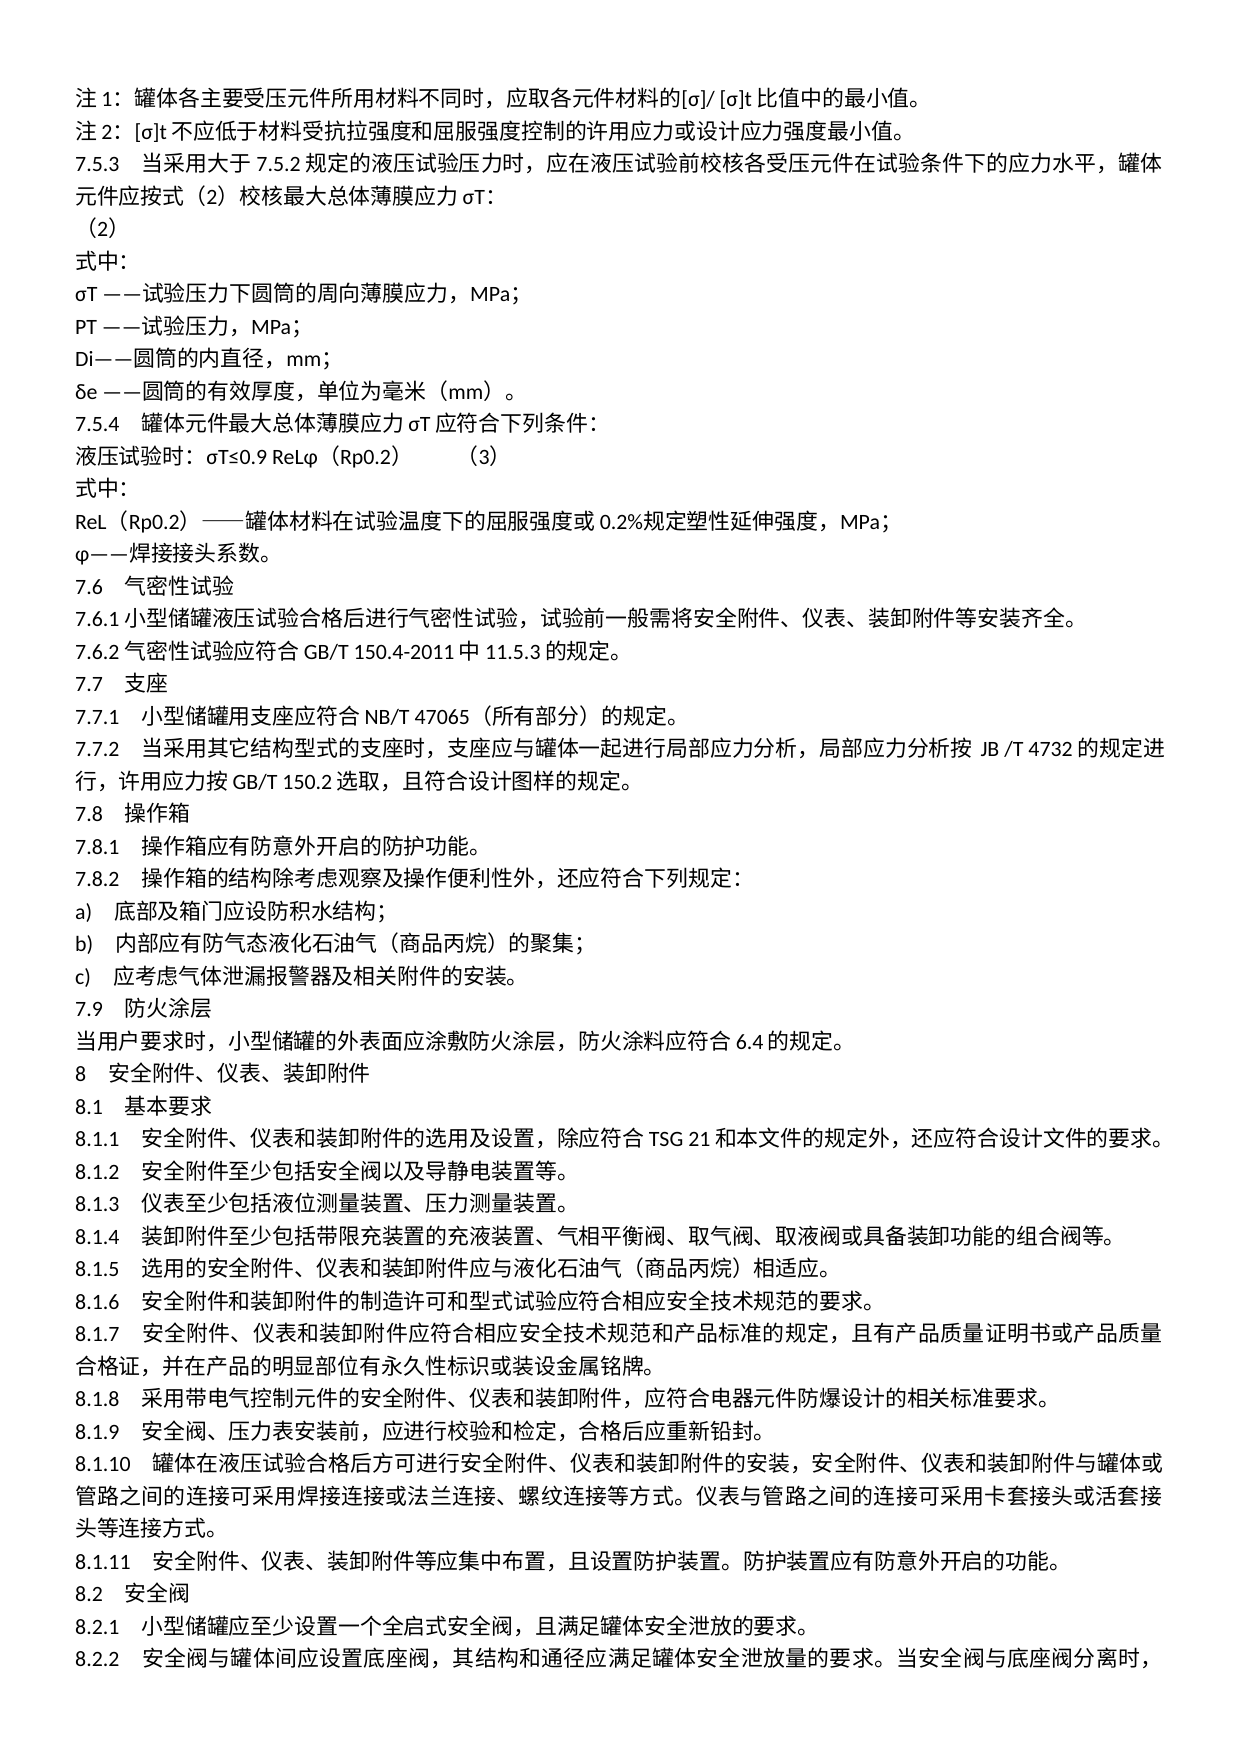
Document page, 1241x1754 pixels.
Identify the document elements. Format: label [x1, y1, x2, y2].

text [75, 81, 1165, 1673]
